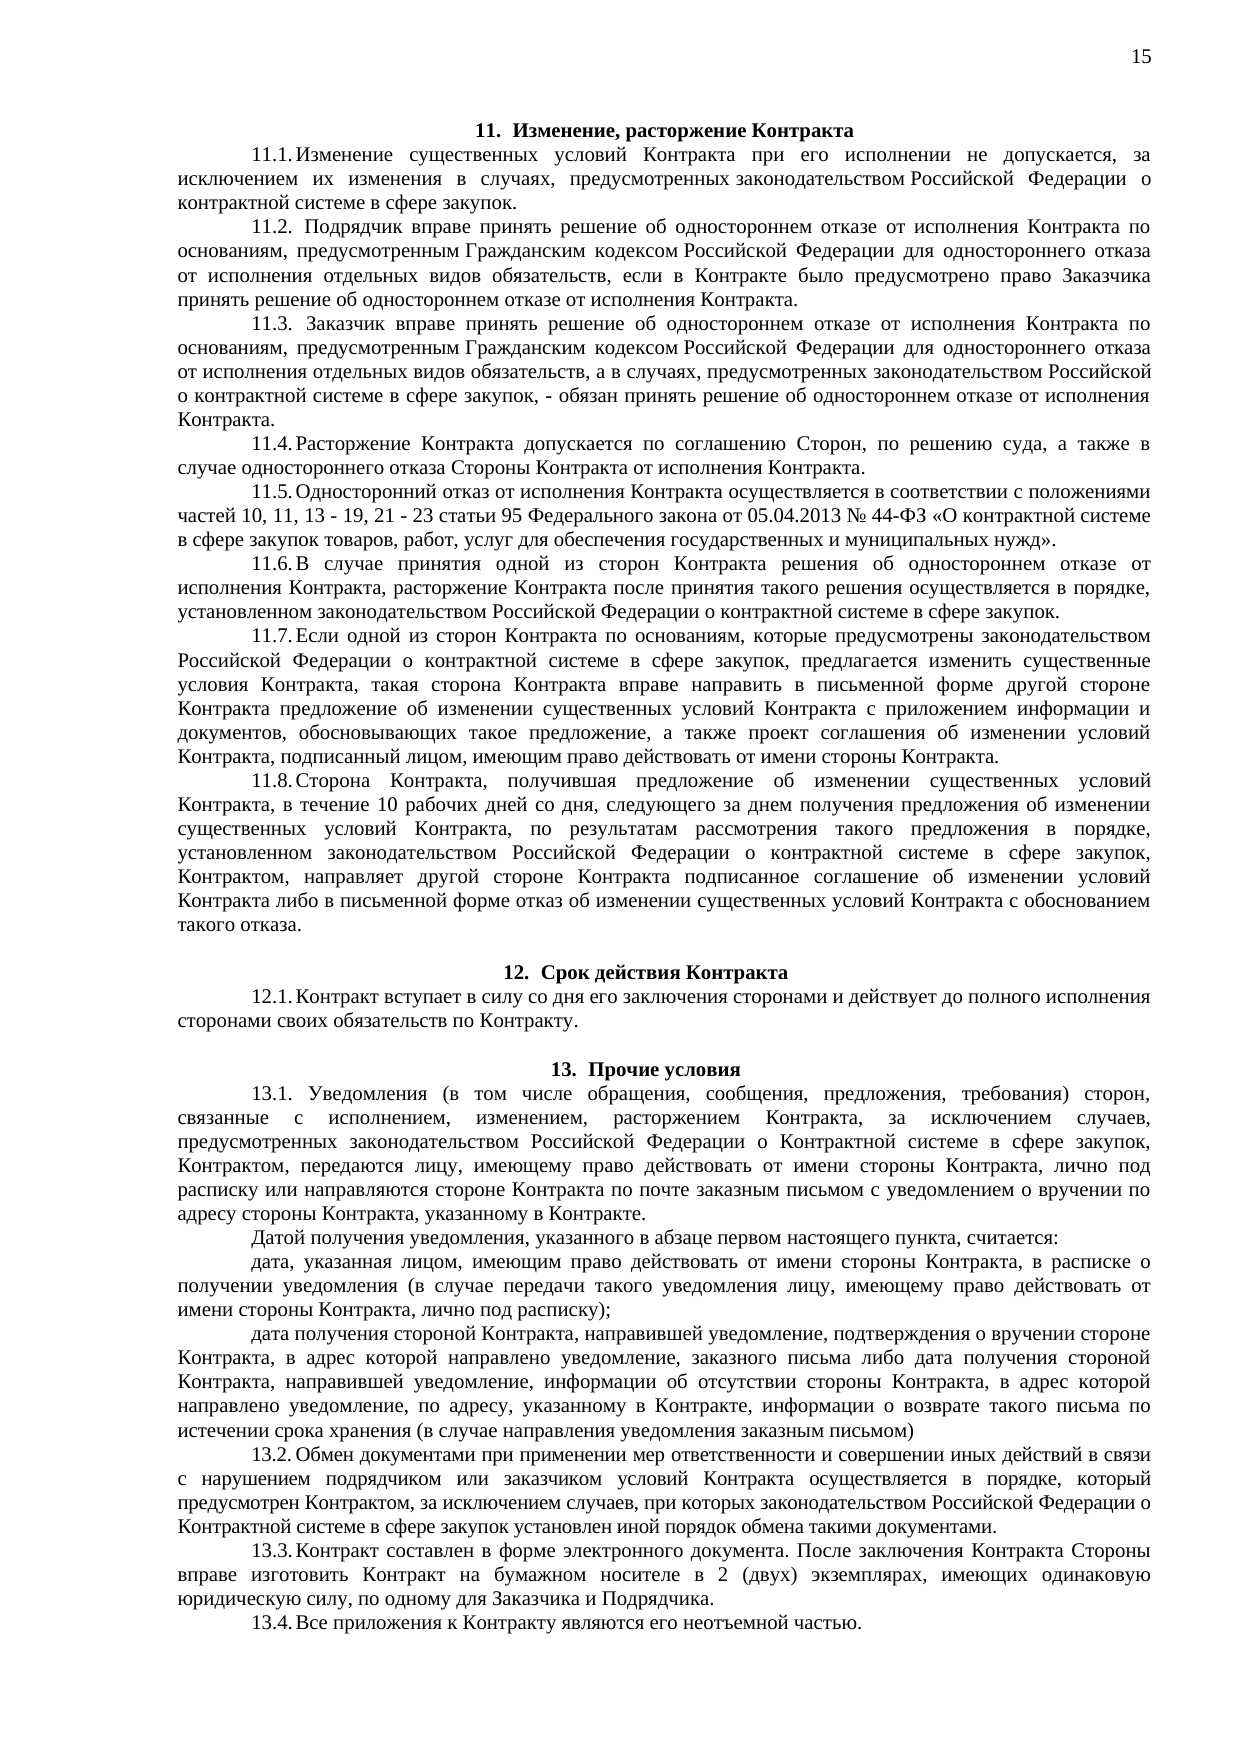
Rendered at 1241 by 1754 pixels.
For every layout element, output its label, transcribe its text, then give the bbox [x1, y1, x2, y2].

list Расторжение Контракта допускается по соглашению Сторон, по решению суда, а также в случае одностороннего отказа Стороны Контракта от исполнения Контракта. [177, 431, 1152, 479]
list Если одной из сторон Контракта по основаниям, которые предусмотрены законодательством Российской Федерации о контрактной системе в сфере закупок, предлагается изменить существенные условия Контракта, такая сторона Контракта вправе направить в письменной форме другой стороне Контракта предложение об изменении существенных условий Контракта с приложением информации и документов, обосновывающих такое предложение, а также проект соглашения об изменении условий Контракта, подписанный лицом, имеющим право действовать от имени стороны Контракта. [177, 623, 1152, 768]
list Заказчик вправе принять решение об одностороннем отказе от исполнения Контракта по основаниям, предусмотренным Гражданским кодексом Российской Федерации для одностороннего отказа от исполнения отдельных видов обязательств, а в случаях, предусмотренных законодательством Российской о контрактной системе в сфере закупок, - обязан принять решение об одностороннем отказе от исполнения Контракта. [177, 311, 1152, 431]
list Все приложения к Контракту являются его неотъемной частью. [177, 1610, 1152, 1634]
text дата, указанная лицом, имеющим право действовать от имени стороны Контракта, в расписке о получении уведомления (в случае передачи такого уведомления лицу, имеющему право действовать от имени стороны Контракта, лично под расписку); [177, 1249, 1152, 1321]
list Прочие условия [140, 1057, 1152, 1081]
list Контракт вступает в силу со дня его заключения сторонами и действует до полного исполнения сторонами своих обязательств по Контракту. [177, 984, 1152, 1032]
list В случае принятия одной из сторон Контракта решения об одностороннем отказе от исполнения Контракта, расторжение Контракта после принятия такого решения осуществляется в порядке, установленном законодательством Российской Федерации о контрактной системе в сфере закупок. [177, 551, 1152, 623]
list Подрядчик вправе принять решение об одностороннем отказе от исполнения Контракта по основаниям, предусмотренным Гражданским кодексом Российской Федерации для одностороннего отказа от исполнения отдельных видов обязательств, если в Контракте было предусмотрено право Заказчика принять решение об одностороннем отказе от исполнения Контракта. [177, 214, 1152, 311]
list Изменение существенных условий Контракта при его исполнении не допускается, за исключением их изменения в случаях, предусмотренных законодательством Российской Федерации о контрактной системе в сфере закупок. [177, 142, 1152, 214]
subtitle Изменение, расторжение Контракта [177, 118, 1152, 142]
list Контракт составлен в форме электронного документа. После заключения Контракта Стороны вправе изготовить Контракт на бумажном носителе в 2 (двух) экземплярах, имеющих одинаковую юридическую силу, по одному для Заказчика и Подрядчика. [177, 1538, 1152, 1610]
list Срок действия Контракта [140, 960, 1152, 984]
text дата получения стороной Контракта, направившей уведомление, подтверждения о вручении стороне Контракта, в адрес которой направлено уведомление, заказного письма либо дата получения стороной Контракта, направившей уведомление, информации об отсутствии стороны Контракта, в адрес которой направлено уведомление, по адресу, указанному в Контракте, информации о возврате такого письма по истечении срока хранения (в случае направления уведомления заказным письмом) [177, 1321, 1152, 1442]
list Сторона Контракта, получившая предложение об изменении существенных условий Контракта, в течение 10 рабочих дней со дня, следующего за днем получения предложения об изменении существенных условий Контракта, по результатам рассмотрения такого предложения в порядке, установленном законодательством Российской Федерации о контрактной системе в сфере закупок, Контрактом, направляет другой стороне Контракта подписанное соглашение об изменении условий Контракта либо в письменной форме отказ об изменении существенных условий Контракта с обоснованием такого отказа. [177, 768, 1152, 936]
text Датой получения уведомления, указанного в абзаце первом настоящего пункта, считается: [177, 1225, 1152, 1249]
text 13.2. Обмен документами при применении мер ответственности и совершении иных действий в связи с нарушением подрядчиком или заказчиком условий Контракта осуществляется в порядке, который предусмотрен Контрактом, за исключением случаев, при которых законодательством Российской Федерации о Контрактной системе в сфере закупок установлен иной порядок обмена такими документами. [177, 1442, 1152, 1538]
list Односторонний отказ от исполнения Контракта осуществляется в соответствии с положениями частей 10, 11, 13 - 19, 21 - 23 статьи 95 Федерального закона от 05.04.2013 № 44-ФЗ «О контрактной системе в сфере закупок товаров, работ, услуг для обеспечения государственных и муниципальных нужд». [177, 479, 1152, 551]
text 13.1. Уведомления (в том числе обращения, сообщения, предложения, требования) сторон, связанные с исполнением, изменением, расторжением Контракта, за исключением случаев, предусмотренных законодательством Российской Федерации о Контрактной системе в сфере закупок, Контрактом, передаются лицу, имеющему право действовать от имени стороны Контракта, лично под расписку или направляются стороне Контракта по почте заказным письмом с уведомлением о вручении по адресу стороны Контракта, указанному в Контракте. [177, 1081, 1152, 1225]
